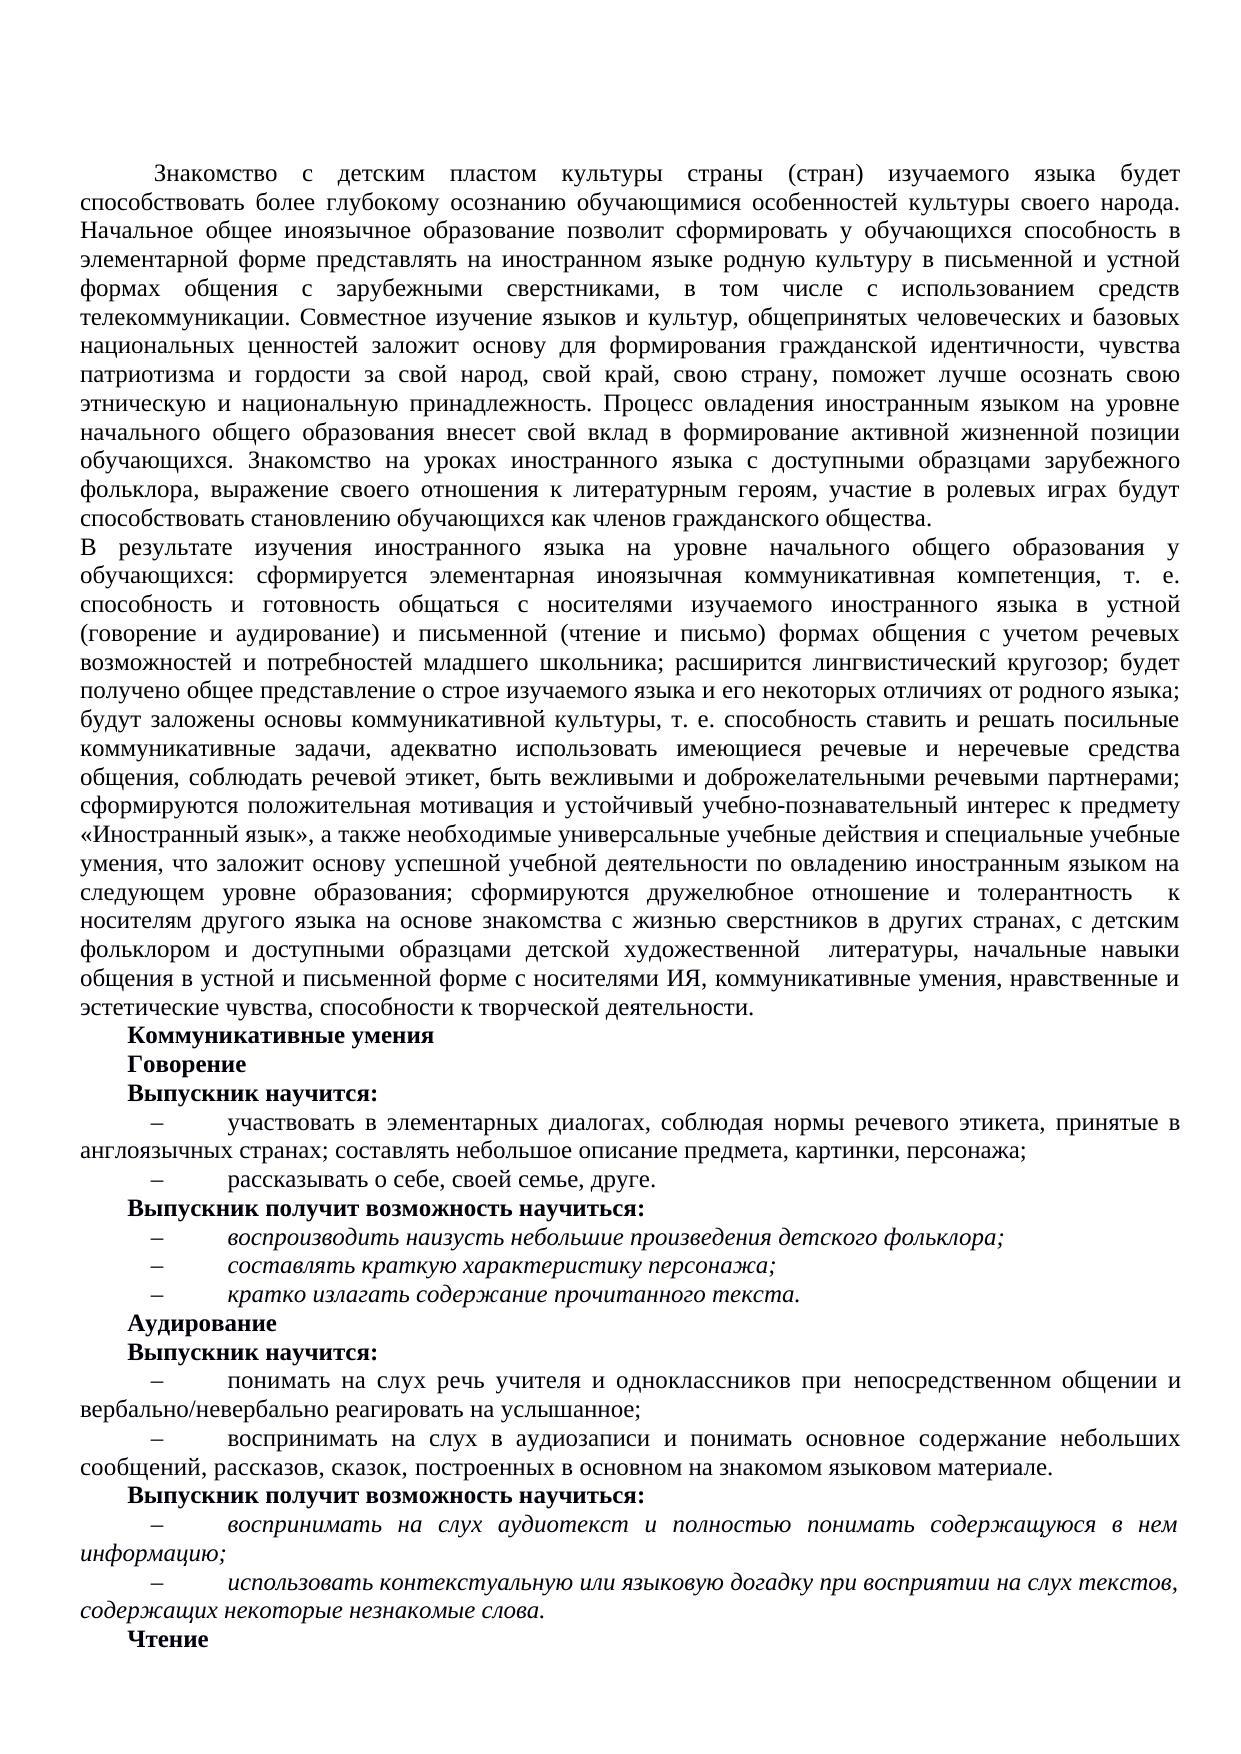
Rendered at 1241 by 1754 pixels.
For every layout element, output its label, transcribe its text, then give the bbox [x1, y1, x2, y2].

text Выпускник научится: [80, 1078, 1181, 1107]
list рассказывать о себе, своей семье, друге. [80, 1164, 1181, 1193]
list воспринимать на слух аудиотекст и полностью понимать содержащуюся в нем информацию; [80, 1509, 1181, 1567]
text Выпускник научится: [80, 1337, 1181, 1365]
list понимать на слух речь учителя и одноклассников при непосредственном общении и вербально/невербально реагировать на услышанное; [80, 1365, 1181, 1423]
list кратко излагать содержание прочитанного текста. [80, 1279, 1181, 1308]
list составлять краткую характеристику персонажа; [80, 1250, 1181, 1279]
text Аудирование [80, 1308, 1181, 1337]
list использовать контекстуальную или языковую догадку при восприятии на слух текстов, содержащих некоторые незнакомые слова. [80, 1567, 1181, 1624]
text Знакомство с детским пластом культуры страны (стран) изучаемого языка будет способствовать более глубокому осознанию обучающимися особенностей культуры своего народа. Начальное общее иноязычное образование позволит сформировать у обучающихся способность в элементарной форме представлять на иностранном языке родную культуру в письменной и устной формах общения с зарубежными сверстниками, в том числе с использованием средств телекоммуникации. Совместное изучение языков и культур, общепринятых человеческих и базовых национальных ценностей заложит основу для формирования гражданской идентичности, чувства патриотизма и гордости за свой народ, свой край, свою страну, поможет лучше осознать свою этническую и национальную принадлежность. Процесс овладения иностранным языком на уровне начального общего образования внесет свой вклад в формирование активной жизненной позиции обучающихся. Знакомство на уроках иностранного языка с доступными образцами зарубежного фольклора, выражение своего отношения к литературным героям, участие в ролевых играх будут способствовать становлению обучающихся как членов гражданского общества. [80, 158, 1181, 532]
text Выпускник получит возможность научиться: [80, 1193, 1181, 1222]
text Выпускник получит возможность научиться: [80, 1480, 1181, 1509]
list воспринимать на слух в аудиозаписи и понимать основное содержание небольших сообщений, рассказов, сказок, построенных в основном на знакомом языковом материале. [80, 1423, 1181, 1480]
text Чтение [80, 1624, 1181, 1653]
list участвовать в элементарных диалогах, соблюдая нормы речевого этикета, принятые в англоязычных странах; составлять небольшое описание предмета, картинки, персонажа; [80, 1107, 1181, 1164]
list воспроизводить наизусть небольшие произведения детского фольклора; [80, 1222, 1181, 1250]
text В результате изучения иностранного языка на уровне начального общего образования у обучающихся: сформируется элементарная иноязычная коммуникативная компетенция, т. е. способность и готовность общаться с носителями изучаемого иностранного языка в устной (говорение и аудирование) и письменной (чтение и письмо) формах общения с учетом речевых возможностей и потребностей младшего школьника; расширится лингвистический кругозор; будет получено общее представление о строе изучаемого языка и его некоторых отличиях от родного языка; будут заложены основы коммуникативной культуры, т. е. способность ставить и решать посильные коммуникативные задачи, адекватно использовать имеющиеся речевые и неречевые средства общения, соблюдать речевой этикет, быть вежливыми и доброжелательными речевыми партнерами; сформируются положительная мотивация и устойчивый учебно-познавательный интерес к предмету «Иностранный язык», а также необходимые универсальные учебные действия и специальные учебные умения, что заложит основу успешной учебной деятельности по овладению иностранным языком на следующем уровне образования; сформируются дружелюбное отношение и толерантность к носителям другого языка на основе знакомства с жизнью сверстников в других странах, с детским фольклором и доступными образцами детской художественной литературы, начальные навыки общения в устной и письменной форме с носителями ИЯ, коммуникативные умения, нравственные и эстетические чувства, способности к творческой деятельности. [80, 532, 1181, 1020]
text Коммуникативные умения [80, 1020, 1181, 1049]
text Говорение [80, 1049, 1181, 1078]
